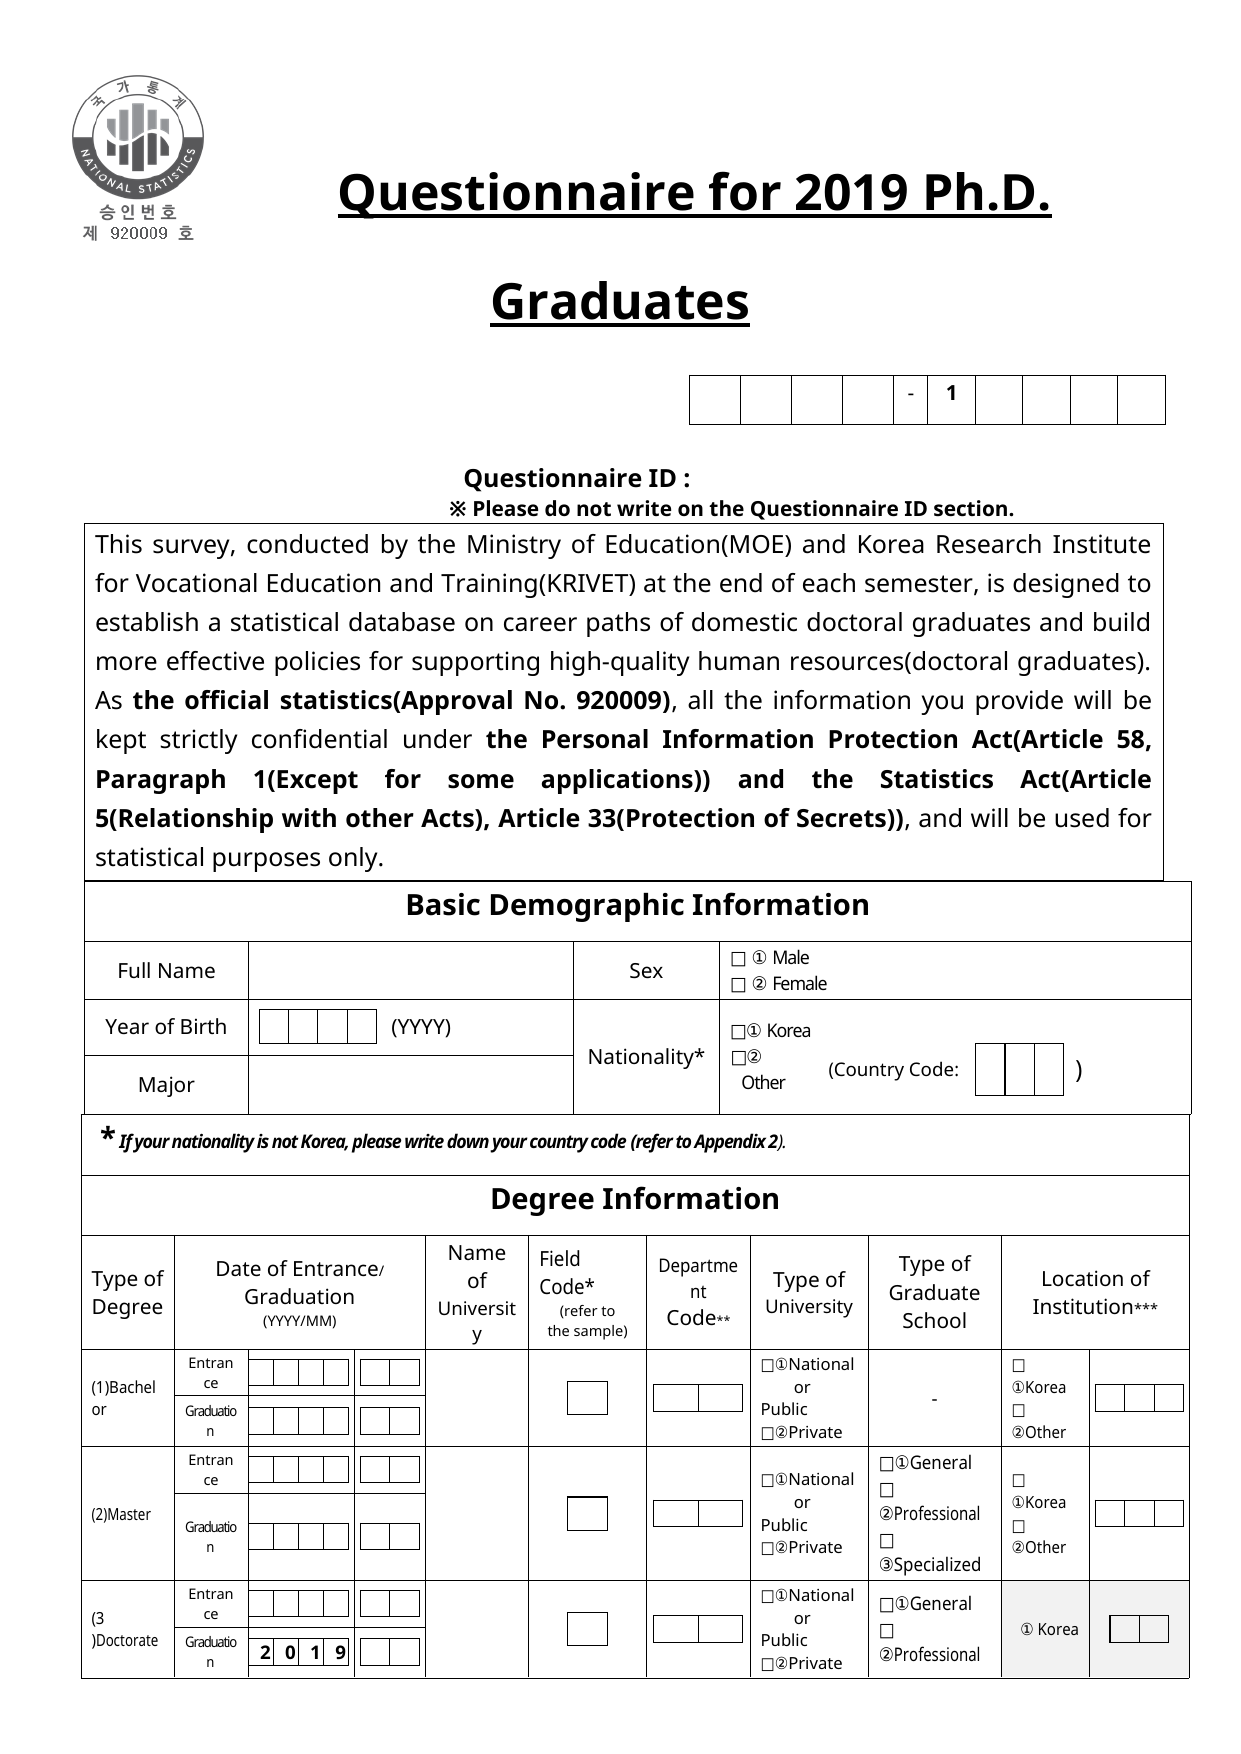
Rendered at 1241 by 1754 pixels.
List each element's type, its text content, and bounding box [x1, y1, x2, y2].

table_cell □①General □②Professional □③Specialized [869, 1447, 1001, 1580]
table_cell Type of Degree [82, 1236, 174, 1349]
table_cell (3)Doctorate [82, 1581, 174, 1677]
table_header Basic Demographic Information [85, 882, 1191, 941]
table_cell □①National or Public □②Private [751, 1447, 868, 1580]
table_cell [249, 1396, 354, 1446]
table_cell [355, 1628, 425, 1677]
table_cell (1)Bachelor [82, 1350, 174, 1446]
table_cell Major [85, 1056, 248, 1114]
table_cell □①General □②Professional [869, 1581, 1001, 1677]
table_cell [426, 1581, 528, 1677]
picture [69, 74, 206, 251]
table_cell [529, 1350, 646, 1446]
table_cell Graduation [175, 1494, 248, 1580]
table_cell Graduation [175, 1396, 248, 1446]
table_header [976, 376, 1022, 424]
table_cell □①National or Public □②Private [751, 1350, 868, 1446]
table_cell Type of University [751, 1236, 868, 1349]
table_cell [1090, 1581, 1189, 1677]
table_cell [647, 1447, 750, 1580]
table_cell [249, 1494, 354, 1580]
table_cell Date of Entrance/ Graduation (YYYY/MM) [175, 1236, 425, 1349]
table_cell Entrance [175, 1447, 248, 1492]
table_cell □①Korea □②Other [1002, 1447, 1089, 1580]
table_header [741, 376, 791, 424]
table_cell ① Korea [1002, 1581, 1089, 1677]
table_cell Entrance [175, 1581, 248, 1626]
table_header [792, 376, 842, 424]
table_cell □①Korea □②Other [1002, 1350, 1089, 1446]
table_header [843, 376, 893, 424]
table_cell Location of Institution*** [1002, 1236, 1189, 1349]
table_cell [249, 1000, 573, 1054]
table_cell [249, 1447, 354, 1492]
table_cell □① Korea [720, 1000, 1191, 1114]
table_cell [529, 1581, 646, 1677]
table_cell - [869, 1350, 1001, 1446]
table_cell [355, 1494, 425, 1580]
table_header - [894, 376, 927, 424]
table_cell [529, 1447, 646, 1580]
table_header [1118, 376, 1165, 424]
table_cell Entrance [175, 1350, 248, 1395]
table_cell [249, 1628, 354, 1677]
table_header * If your nationality is not Korea, please write down your country code (refer to Appendix 2). [82, 1115, 1189, 1174]
table_cell Year of Birth [85, 1000, 248, 1054]
table_cell (2)Master [82, 1447, 174, 1580]
text Questionnaire ID : [75, 460, 1165, 494]
table_cell Nationality* [574, 1000, 719, 1114]
table_cell [355, 1581, 425, 1626]
table_header This survey, conducted by the Ministry of Education(MOE) and Korea Research Institute for Vocational Education and Training(KRIVET) at the end of each semester, is designed to establish a statistical database on career paths of domestic doctoral graduates and build more effective policies for supporting high-quality human resources(doctoral graduates). As the official statistics(Approval No. 920009), all the information you provide will be kept strictly confidential under the Personal Information Protection Act(Article 58, Paragraph 1(Except for some applications)) and the Statistics Act(Article 5(Relationship with other Acts), Article 33(Protection of Secrets)), and will be used for statistical purposes only. [85, 524, 1163, 880]
table_cell Type of Graduate School [869, 1236, 1001, 1349]
table_header [690, 376, 740, 424]
table_cell Full Name [85, 942, 248, 998]
table_cell [647, 1581, 750, 1677]
table_cell [355, 1350, 425, 1395]
table_header [1023, 376, 1070, 424]
table_cell Degree Information [82, 1176, 1189, 1235]
table_cell [1090, 1447, 1189, 1580]
table_cell [249, 1350, 354, 1395]
text ※ Please do not write on the Questionnaire ID section. [75, 494, 1165, 523]
table_cell [426, 1350, 528, 1446]
table_header [1071, 376, 1117, 424]
table_cell Field Code* (refer to the sample) [529, 1236, 646, 1349]
text Questionnaire for 2019 Ph.D. Graduates [75, 157, 1165, 334]
table_header 1 [928, 376, 975, 424]
table_cell [249, 1056, 573, 1114]
table_cell [426, 1447, 528, 1580]
table_cell □①National or Public □②Private [751, 1581, 868, 1677]
table_cell [249, 942, 573, 998]
table_cell [1090, 1350, 1189, 1446]
table_cell [249, 1581, 354, 1626]
table_cell □ ① Male □ ② Female [720, 942, 1191, 998]
table_cell [355, 1447, 425, 1492]
table_cell Department Code** [647, 1236, 750, 1349]
table_cell Sex [574, 942, 719, 998]
table_cell Name of University [426, 1236, 528, 1349]
table_cell [355, 1396, 425, 1446]
table_cell Graduation [175, 1628, 248, 1677]
table_cell [647, 1350, 750, 1446]
